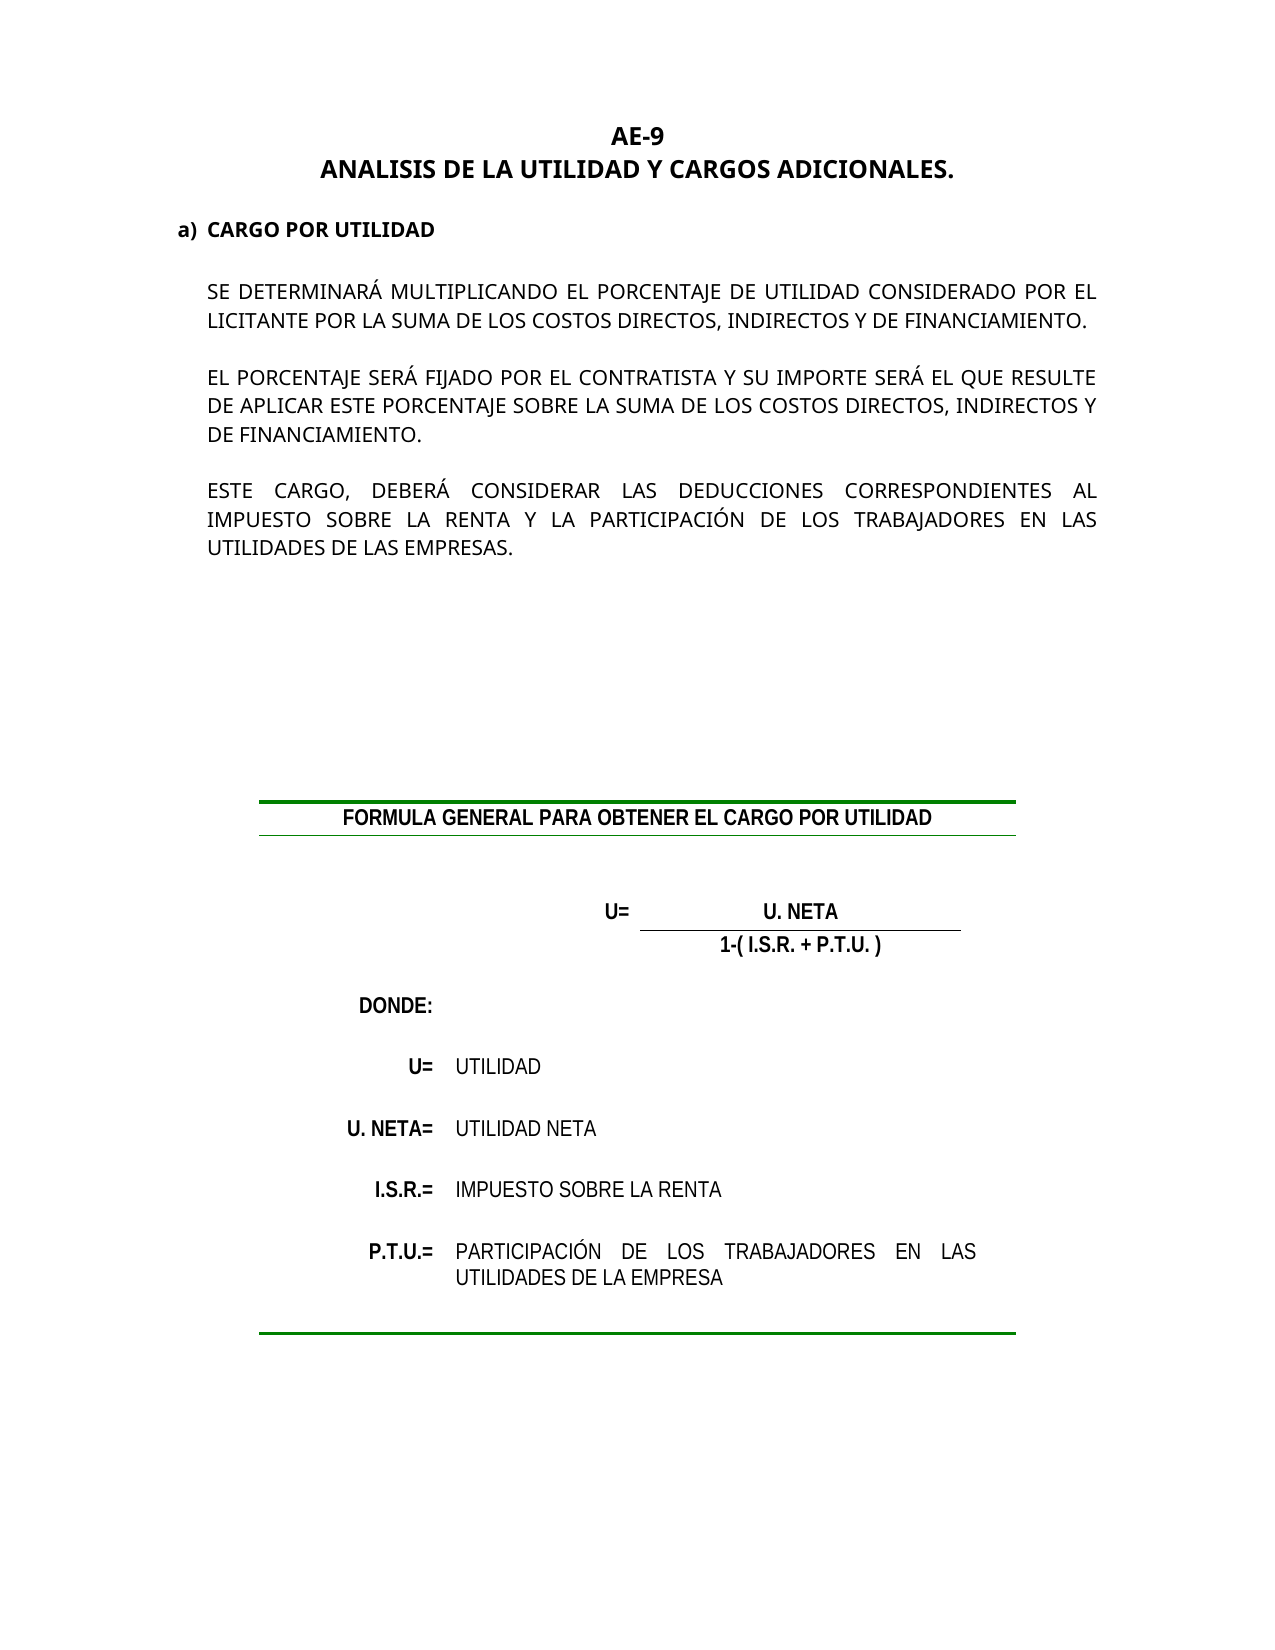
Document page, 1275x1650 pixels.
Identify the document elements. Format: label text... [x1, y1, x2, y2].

text ESTE CARGO, DEBERÁ CONSIDERAR LAS DEDUCCIONES CORRESPONDIENTES AL IMPUESTO SOBRE LA RENTA Y LA PARTICIPACIÓN DE LOS TRABAJADORES EN LAS UTILIDADES DE LAS EMPRESAS. [207, 477, 1098, 562]
text EL PORCENTAJE SERÁ FIJADO POR EL CONTRATISTA Y SU IMPORTE SERÁ EL QUE RESULTE DE APLICAR ESTE PORCENTAJE SOBRE LA SUMA DE LOS COSTOS DIRECTOS, INDIRECTOS Y DE FINANCIAMIENTO. [207, 363, 1098, 448]
text SE DETERMINARÁ MULTIPLICANDO EL PORCENTAJE DE UTILIDAD CONSIDERADO POR EL LICITANTE POR LA SUMA DE LOS COSTOS DIRECTOS, INDIRECTOS Y DE FINANCIAMIENTO. [207, 277, 1098, 334]
text AE-9 [177, 118, 1098, 152]
text ANALISIS DE LA UTILIDAD Y CARGOS ADICIONALES. [177, 152, 1098, 186]
list CARGO POR UTILIDAD [177, 215, 1098, 243]
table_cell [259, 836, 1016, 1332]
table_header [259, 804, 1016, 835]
